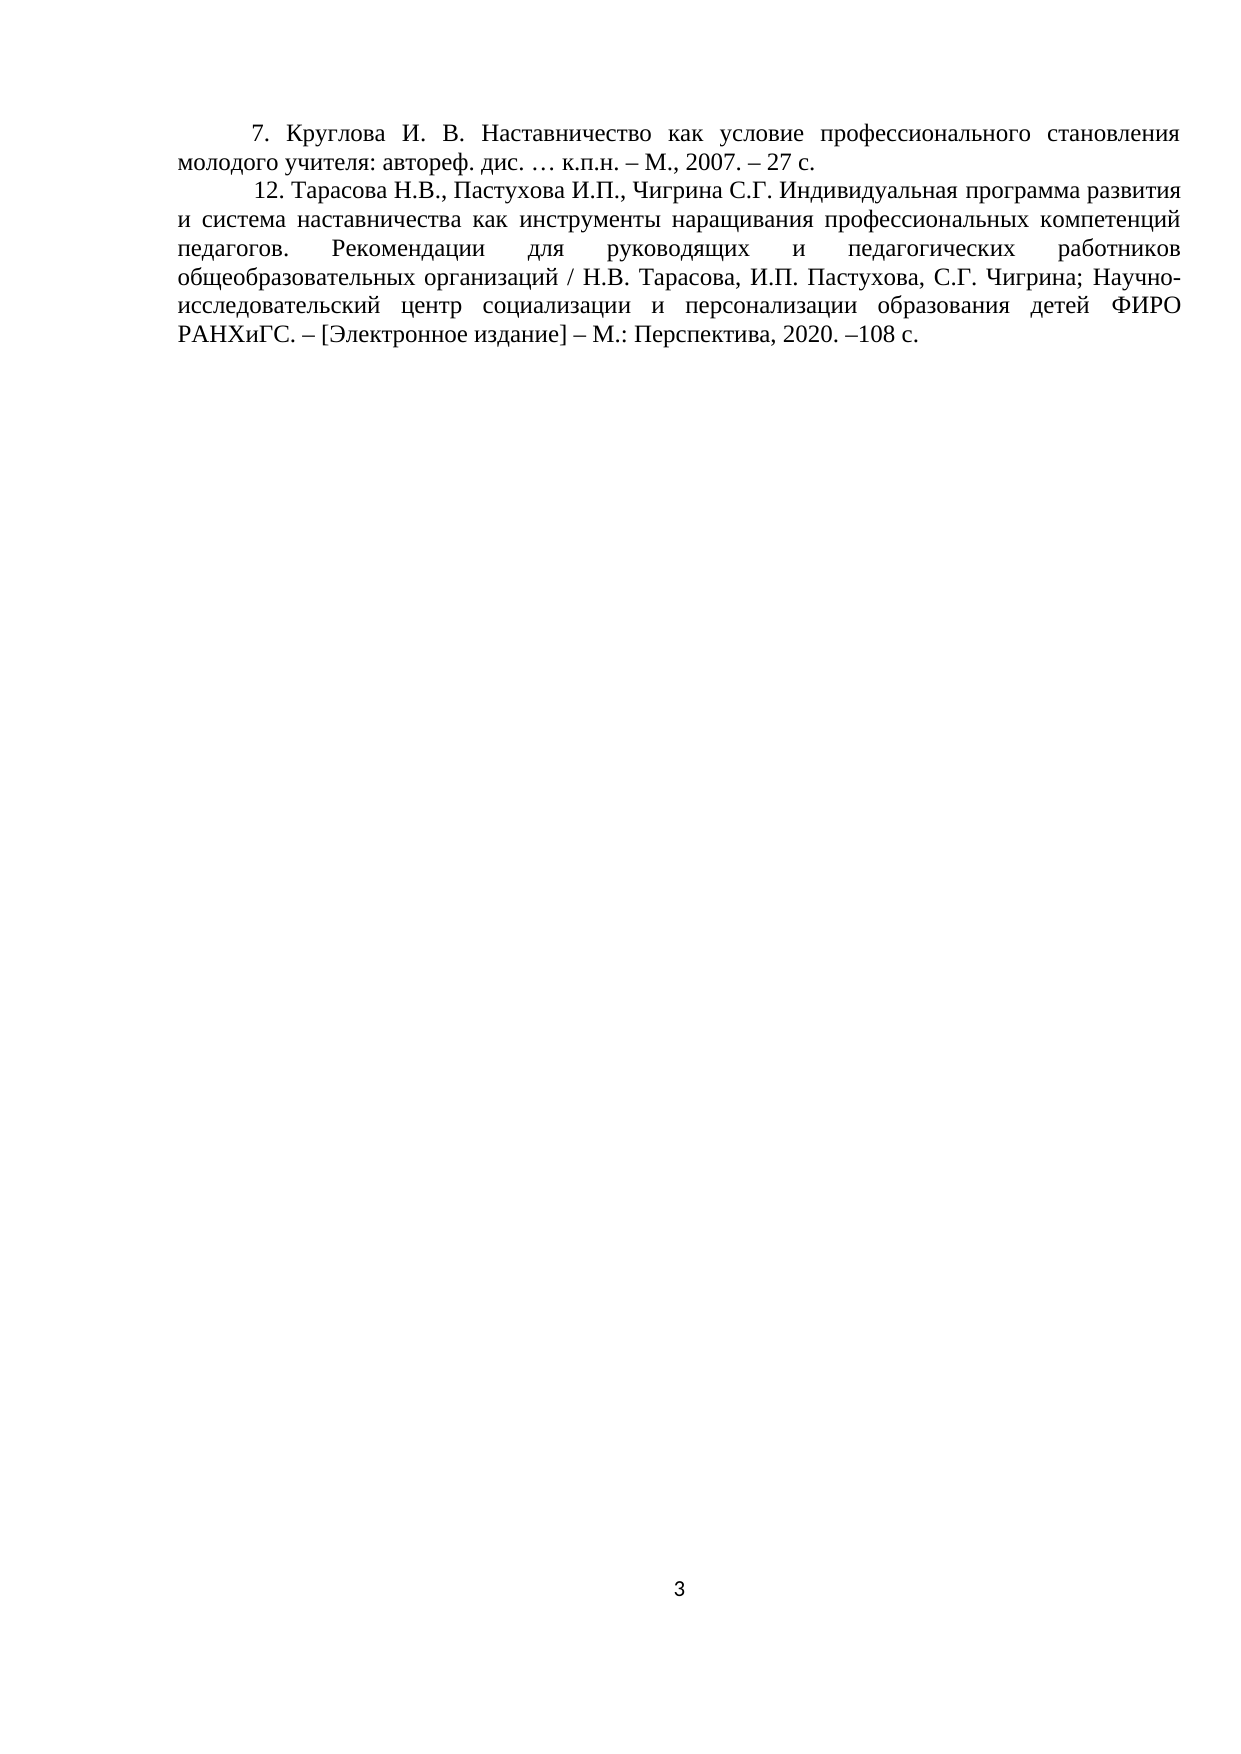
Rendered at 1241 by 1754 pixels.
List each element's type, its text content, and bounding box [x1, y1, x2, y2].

text 12. Тарасова Н.В., Пастухова И.П., Чигрина С.Г. Индивидуальная программа развития и система наставничества как инструменты наращивания профессиональных компетенций педагогов. Рекомендации для руководящих и педагогических работников общеобразовательных организаций / Н.В. Тарасова, И.П. Пастухова, С.Г. Чигрина; Научно-исследовательский центр социализации и персонализации образования детей ФИРО РАНХиГС. – [Электронное издание] – М.: Перспектива, 2020. –108 с. [177, 176, 1181, 348]
text 7. Круглова И. В. Наставничество как условие профессионального становления молодого учителя: автореф. дис. … к.п.н. – М., 2007. – 27 с. [177, 118, 1181, 176]
